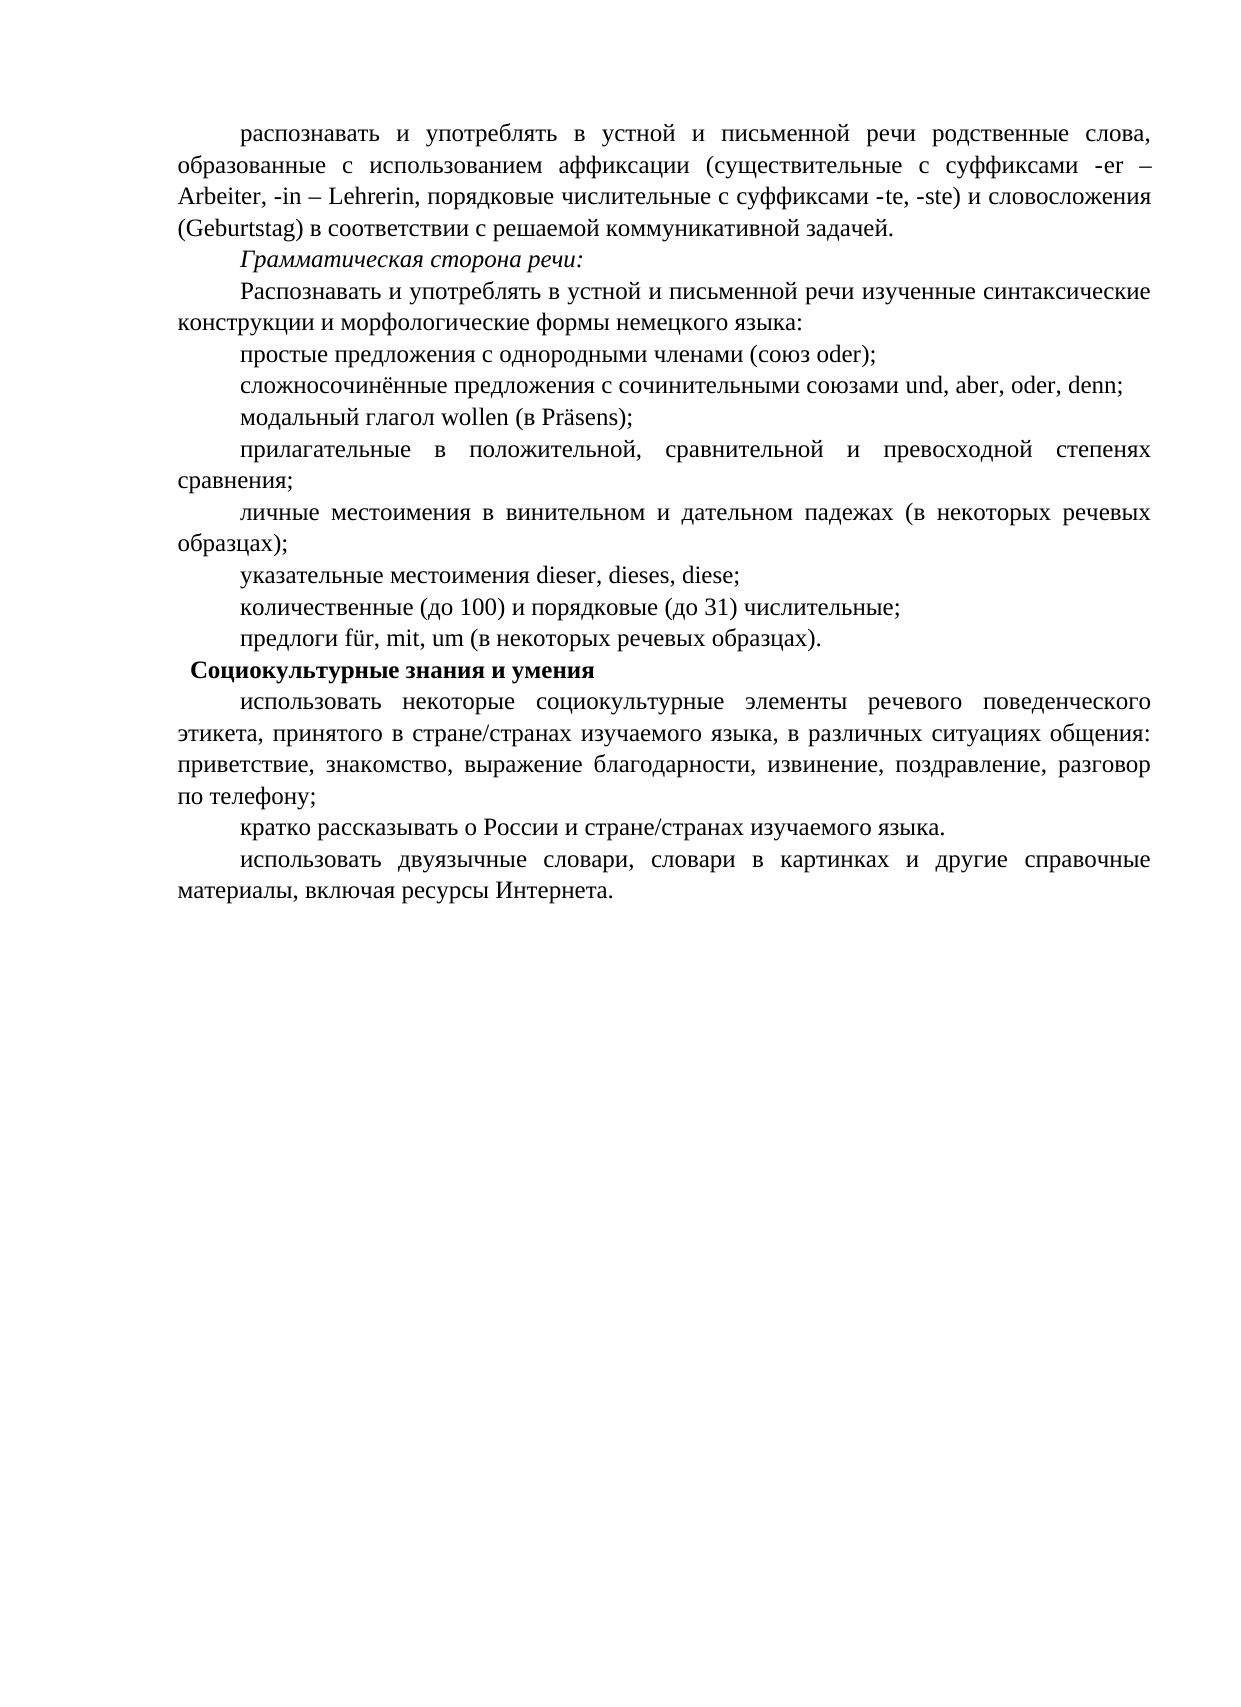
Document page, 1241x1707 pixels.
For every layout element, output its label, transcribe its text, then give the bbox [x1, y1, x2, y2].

text предлоги für, mit, um (в некоторых речевых образцах). [177, 623, 1152, 652]
text Распознавать и употреблять в устной и письменной речи изученные синтаксические конструкции и морфологические формы немецкого языка: [177, 276, 1152, 336]
text Грамматическая сторона речи: [177, 244, 1152, 273]
text кратко рассказывать о России и стране/странах изучаемого языка. [177, 812, 1152, 841]
text указательные местоимения dieser, dieses, diese; [177, 560, 1152, 589]
text использовать некоторые социокультурные элементы речевого поведенческого этикета, принятого в стране/странах изучаемого языка, в различных ситуациях общения: приветствие, знакомство, выражение благодарности, извинение, поздравление, разговор по телефону; [177, 686, 1152, 810]
text модальный глагол wollen (в Präsens); [177, 402, 1152, 431]
text использовать двуязычные словари, словари в картинках и другие справочные материалы, включая ресурсы Интернета. [177, 844, 1152, 904]
text прилагательные в положительной, сравнительной и превосходной степенях сравнения; [177, 434, 1152, 494]
text распознавать и употреблять в устной и письменной речи родственные слова, образованные с использованием аффиксации (существительные с суффиксами -er – Arbeiter, -in – Lehrerin, порядковые числительные с суффиксами -te, -ste) и словосложения (Geburtstag) в соответствии с решаемой коммуникативной задачей. [177, 118, 1152, 242]
text простые предложения с однородными членами (союз oder); [177, 339, 1152, 368]
text личные местоимения в винительном и дательном падежах (в некоторых речевых образцах); [177, 497, 1152, 557]
text сложносочинённые предложения с сочинительными союзами und, aber, oder, denn; [177, 371, 1152, 399]
text Социокультурные знания и умения [190, 655, 1152, 683]
text количественные (до 100) и порядковые (до 31) числительные; [177, 592, 1152, 620]
